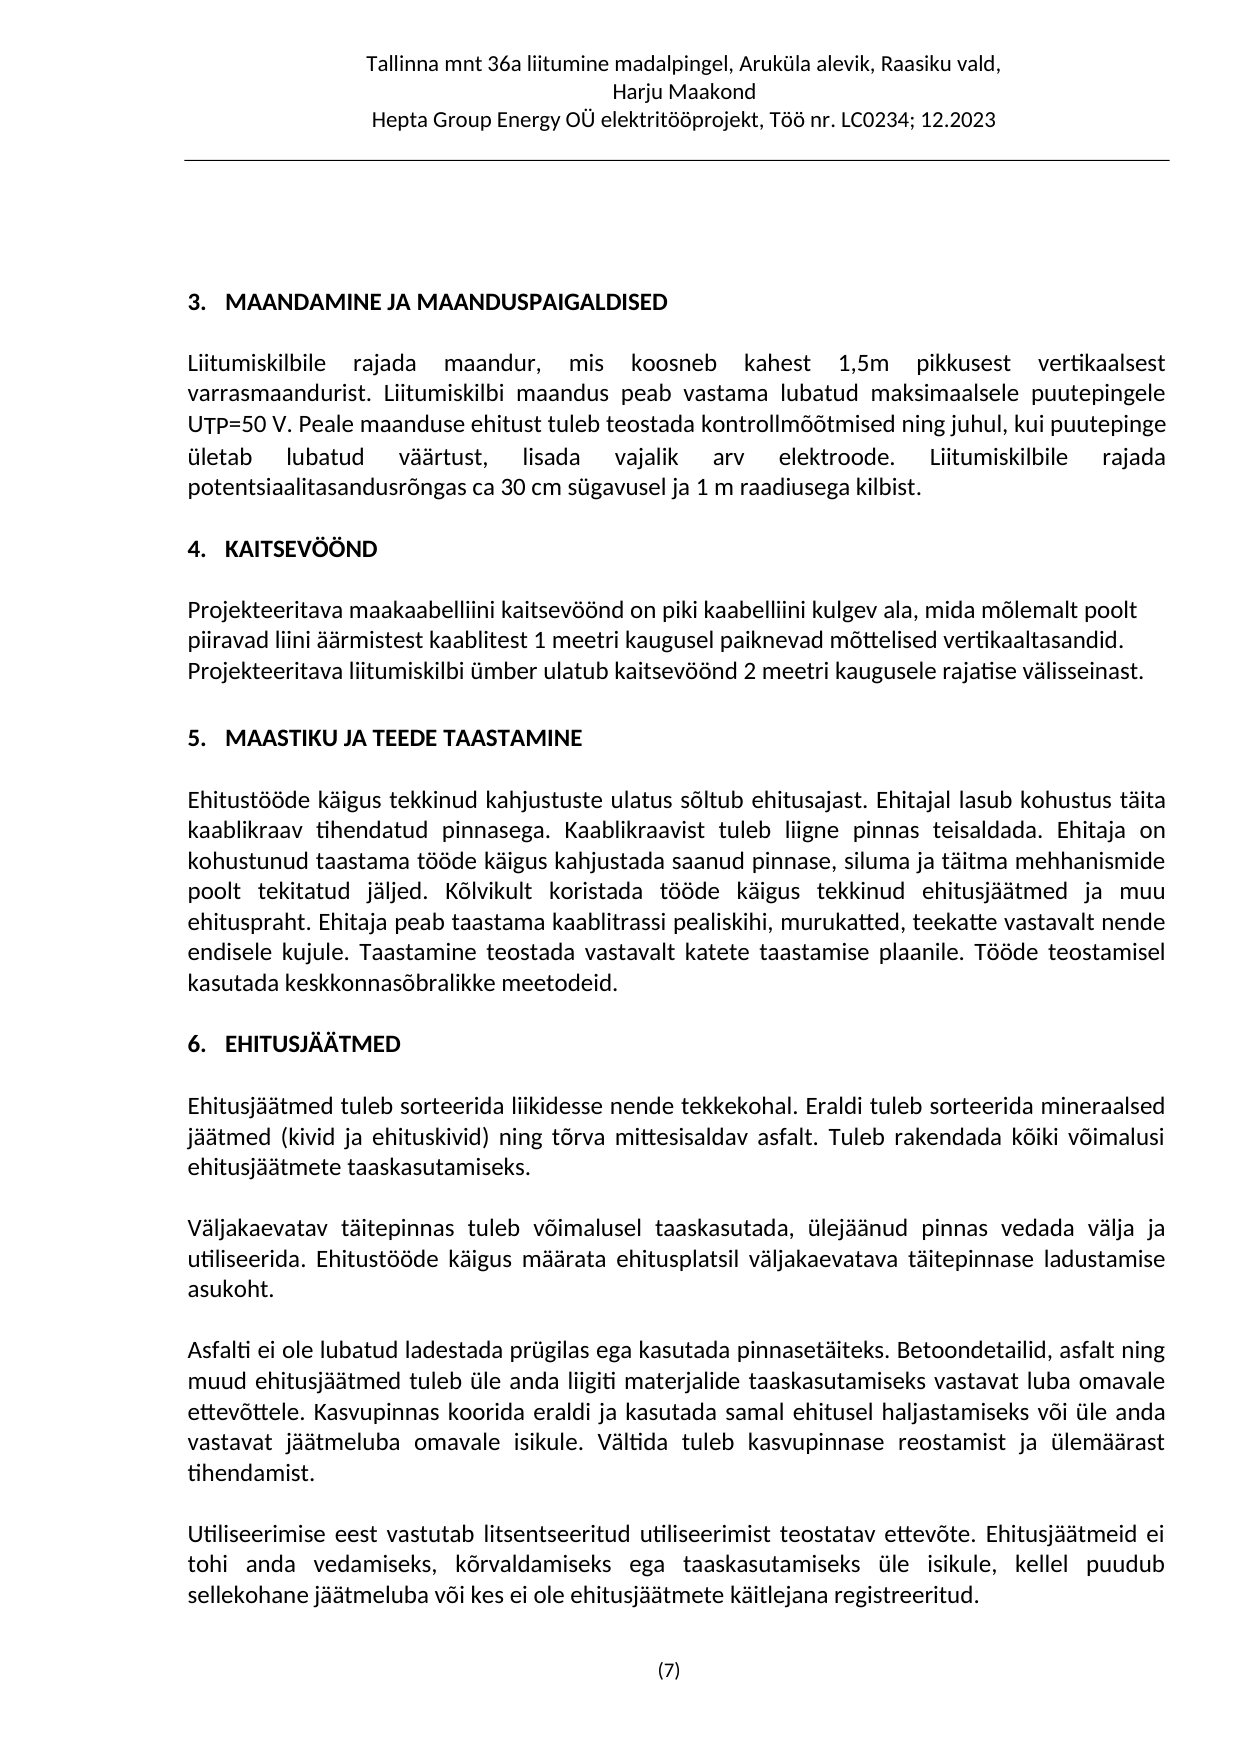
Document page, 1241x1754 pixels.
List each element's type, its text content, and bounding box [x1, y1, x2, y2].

text Väljakaevatav täitepinnas tuleb võimalusel taaskasutada, ülejäänud pinnas vedada välja ja utiliseerida. Ehitustööde käigus määrata ehitusplatsil väljakaevatava täitepinnase ladustamise asukoht. [187, 1212, 1167, 1304]
subtitle MAASTIKU JA TEEDE TAASTAMINE [187, 722, 1203, 752]
subtitle EHITUSJÄÄTMED [187, 1028, 1203, 1059]
text Liitumiskilbile rajada maandur, mis koosneb kahest 1,5m pikkusest vertikaalsest varrasmaandurist. Liitumiskilbi maandus peab vastama lubatud maksimaalsele puutepingele UTP=50 V. Peale maanduse ehitust tuleb teostada kontrollmõõtmised ning juhul, kui puutepinge ületab lubatud väärtust, lisada vajalik arv elektroode. Liitumiskilbile rajada potentsiaalitasandusrõngas ca 30 cm sügavusel ja 1 m raadiusega kilbist. [187, 347, 1167, 502]
subtitle MAANDAMINE JA MAANDUSPAIGALDISED [187, 286, 1203, 317]
text Projekteeritava liitumiskilbi ümber ulatub kaitsevöönd 2 meetri kaugusele rajatise välisseinast. [187, 655, 1203, 685]
text Ehitustööde käigus tekkinud kahjustuste ulatus sõltub ehitusajast. Ehitajal lasub kohustus täita kaablikraav tihendatud pinnasega. Kaablikraavist tuleb liigne pinnas teisaldada. Ehitaja on kohustunud taastama tööde käigus kahjustada saanud pinnase, siluma ja täitma mehhanismide poolt tekitatud jäljed. Kõlvikult koristada tööde käigus tekkinud ehitusjäätmed ja muu ehituspraht. Ehitaja peab taastama kaablitrassi pealiskihi, murukatted, teekatte vastavalt nende endisele kujule. Taastamine teostada vastavalt katete taastamise plaanile. Tööde teostamisel kasutada keskkonnasõbralikke meetodeid. [187, 784, 1167, 997]
subtitle KAITSEVÖÖND [187, 533, 1203, 563]
text Projekteeritava maakaabelliini kaitsevöönd on piki kaabelliini kulgev ala, mida mõlemalt poolt piiravad liini äärmistest kaablitest 1 meetri kaugusel paiknevad mõttelised vertikaaltasandid. [187, 594, 1203, 655]
text Ehitusjäätmed tuleb sorteerida liikidesse nende tekkekohal. Eraldi tuleb sorteerida mineraalsed jäätmed (kivid ja ehituskivid) ning tõrva mittesisaldav asfalt. Tuleb rakendada kõiki võimalusi ehitusjäätmete taaskasutamiseks. [187, 1090, 1167, 1182]
text Utiliseerimise eest vastutab litsentseeritud utiliseerimist teostatav ettevõte. Ehitusjäätmeid ei tohi anda vedamiseks, kõrvaldamiseks ega taaskasutamiseks üle isikule, kellel puudub sellekohane jäätmeluba või kes ei ole ehitusjäätmete käitlejana registreeritud. [187, 1518, 1166, 1609]
text Asfalti ei ole lubatud ladestada prügilas ega kasutada pinnasetäiteks. Betoondetailid, asfalt ning muud ehitusjäätmed tuleb üle anda liigiti materjalide taaskasutamiseks vastavat luba omavale ettevõttele. Kasvupinnas koorida eraldi ja kasutada samal ehitusel haljastamiseks või üle anda vastavat jäätmeluba omavale isikule. Vältida tuleb kasvupinnase reostamist ja ülemäärast tihendamist. [187, 1334, 1167, 1487]
